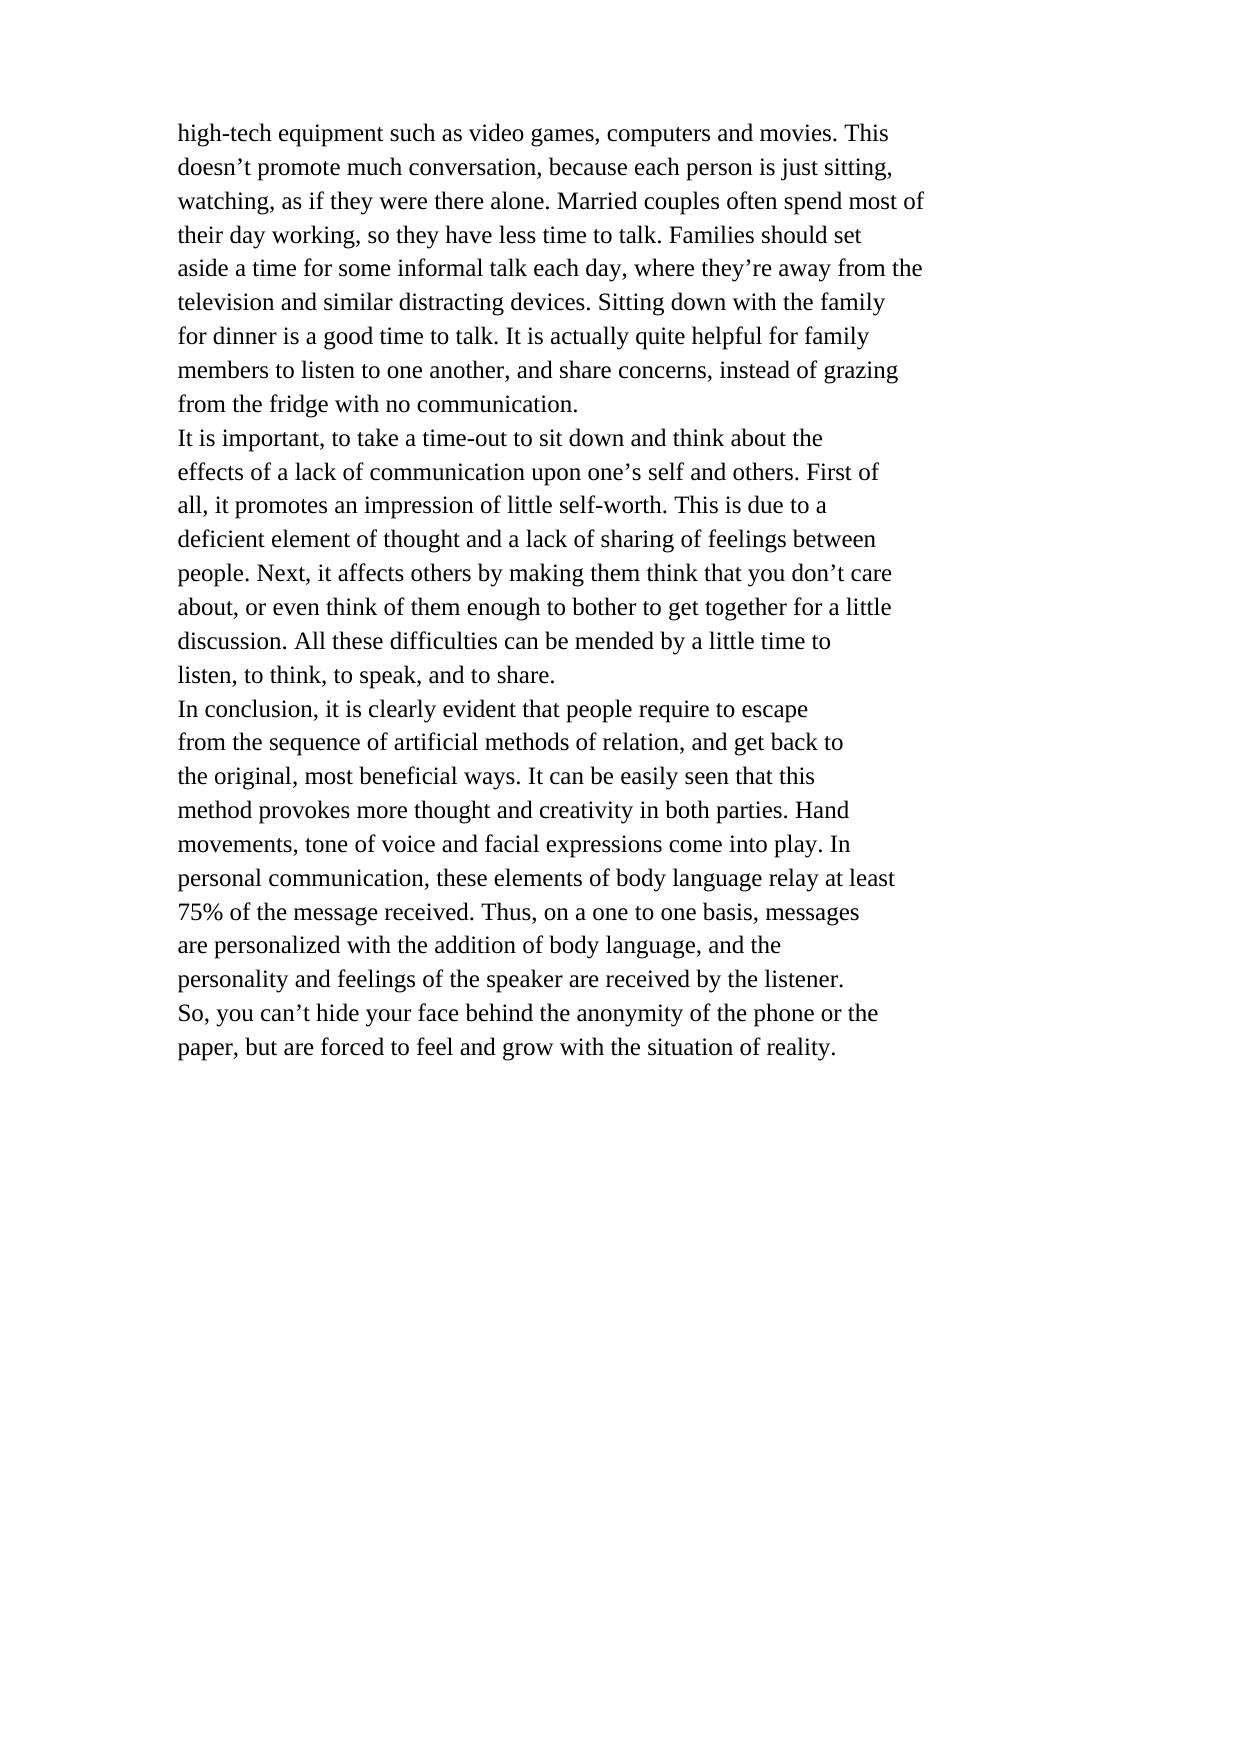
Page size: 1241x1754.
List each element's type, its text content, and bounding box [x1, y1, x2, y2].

text So, you can’t hide your face behind the anonymity of the phone or the [177, 998, 1152, 1027]
text the original, most beneficial ways. It can be easily seen that this [177, 761, 1152, 790]
text high-tech equipment such as video games, computers and movies. This [177, 118, 1152, 147]
text watching, as if they were there alone. Married couples often spend most of [177, 186, 1152, 214]
text are personalized with the addition of body language, and the [177, 931, 1152, 959]
text listen, to think, to speak, and to share. [177, 660, 1152, 688]
text doesn’t promote much conversation, because each person is just sitting, [177, 152, 1152, 181]
text personal communication, these elements of body language relay at least [177, 863, 1152, 892]
text movements, tone of voice and facial expressions come into play. In [177, 829, 1152, 858]
text aside a time for some informal talk each day, where they’re away from the [177, 253, 1152, 282]
text members to listen to one another, and share concerns, instead of grazing [177, 355, 1152, 384]
text from the sequence of artificial methods of relation, and get back to [177, 727, 1152, 756]
text It is important, to take a time-out to sit down and think about the [177, 423, 1152, 452]
text effects of a lack of communication upon one’s self and others. First of [177, 457, 1152, 485]
text their day working, so they have less time to talk. Families should set [177, 220, 1152, 248]
text discussion. All these difficulties can be mended by a little time to [177, 626, 1152, 655]
text about, or even think of them enough to bother to get together for a little [177, 592, 1152, 621]
text people. Next, it affects others by making them think that you don’t care [177, 558, 1152, 587]
text method provokes more thought and creativity in both parties. Hand [177, 795, 1152, 824]
text from the fridge with no communication. [177, 389, 1152, 418]
text for dinner is a good time to talk. It is actually quite helpful for family [177, 321, 1152, 350]
text In conclusion, it is clearly evident that people require to escape [177, 694, 1152, 722]
text all, it promotes an impression of little self-worth. This is due to a [177, 491, 1152, 519]
text 75% of the message received. Thus, on a one to one basis, messages [177, 897, 1152, 926]
text television and similar distracting devices. Sitting down with the family [177, 287, 1152, 316]
text personality and feelings of the speaker are received by the listener. [177, 964, 1152, 993]
text deficient element of thought and a lack of sharing of feelings between [177, 524, 1152, 553]
text paper, but are forced to feel and grow with the situation of reality. [177, 1032, 1152, 1061]
